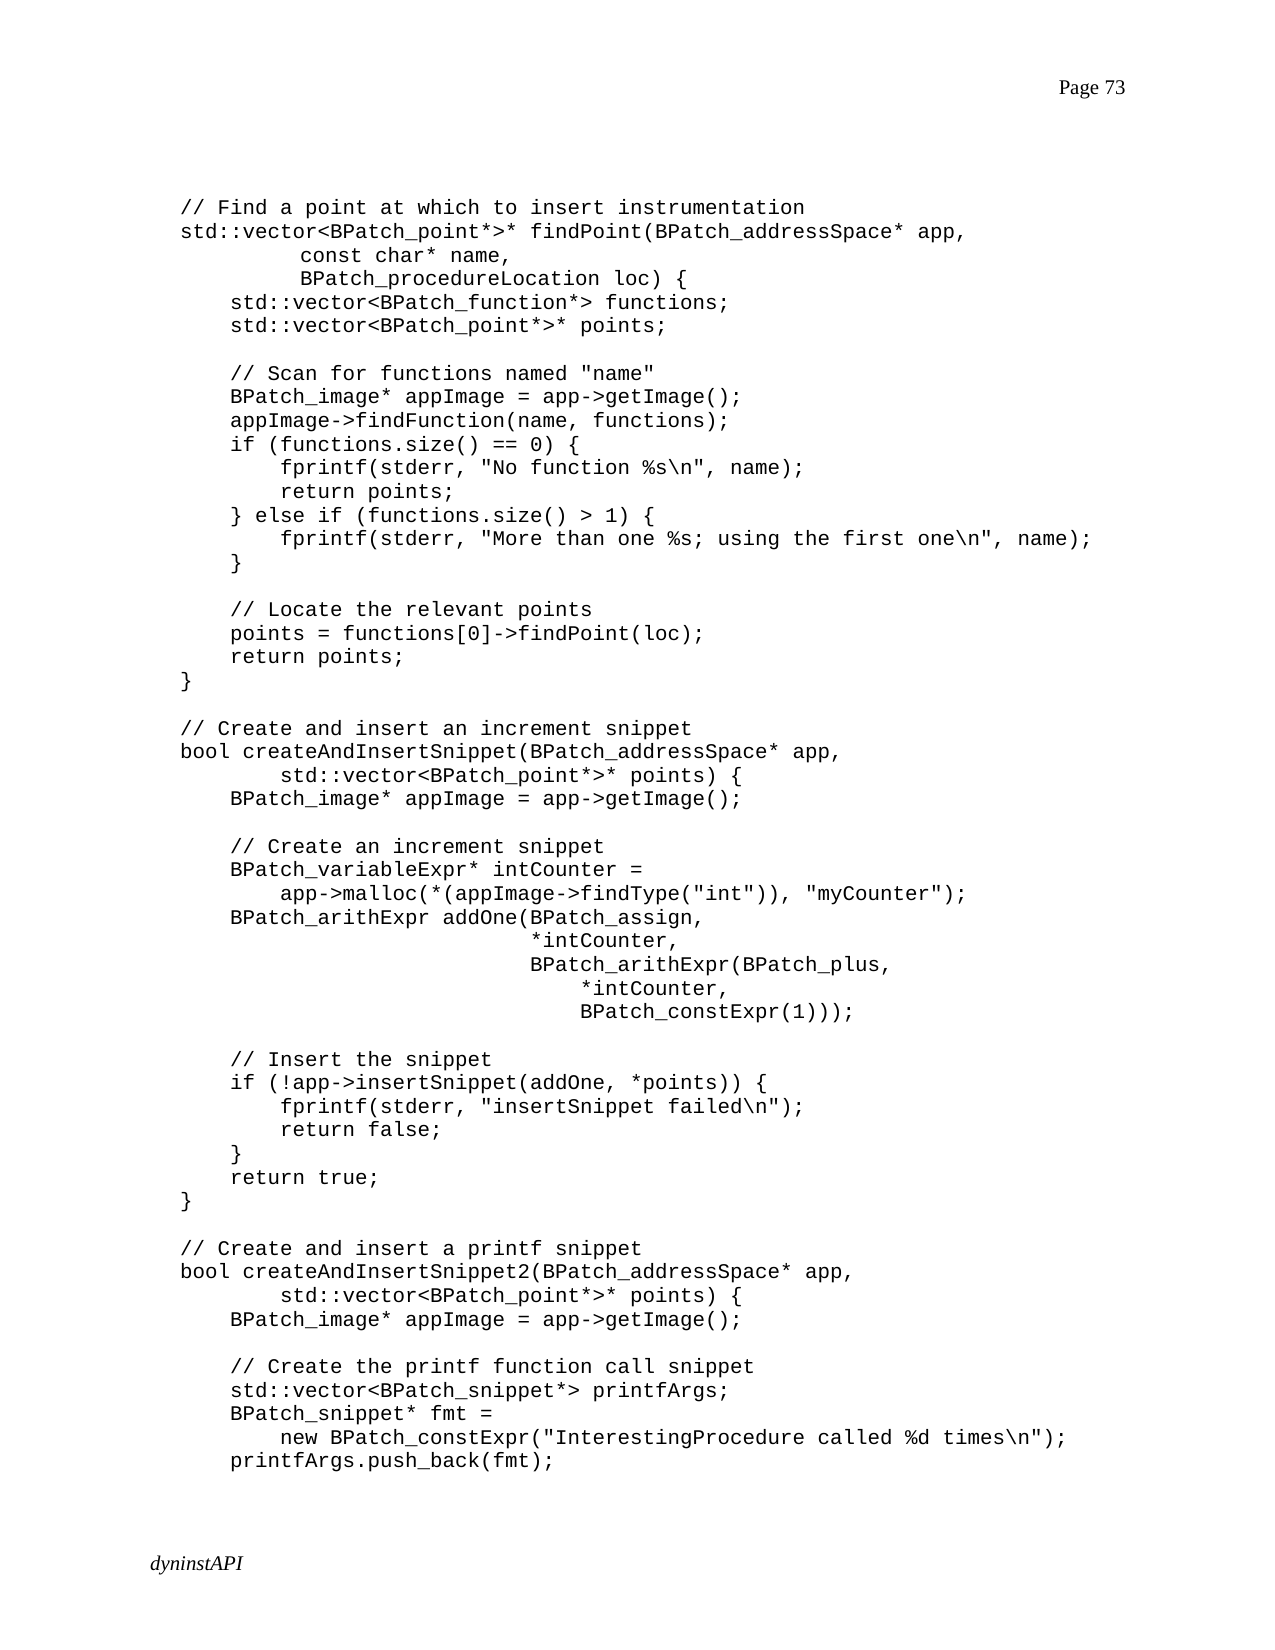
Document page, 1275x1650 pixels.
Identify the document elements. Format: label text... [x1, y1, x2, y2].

text std::vector<BPatch_function*> functions; [180, 292, 1125, 316]
text // Insert the snippet [180, 1048, 1125, 1072]
text printfArgs.push_back(fmt); [180, 1451, 1125, 1474]
text std::vector<BPatch_point*>* points) { [180, 765, 1125, 788]
text } [180, 1143, 1125, 1167]
text if (functions.size() == 0) { [180, 434, 1125, 457]
text points = functions[0]->findPoint(loc); [180, 623, 1125, 647]
text std::vector<BPatch_point*>* points) { [180, 1285, 1125, 1309]
text // Scan for functions named "name" [180, 363, 1125, 386]
text BPatch_snippet* fmt = [180, 1403, 1125, 1427]
text fprintf(stderr, "No function %s\n", name); [180, 457, 1125, 481]
text BPatch_procedureLocation loc) { [180, 268, 1125, 292]
text } [180, 670, 1125, 694]
text new BPatch_constExpr("InterestingProcedure called %d times\n"); [180, 1427, 1125, 1451]
text std::vector<BPatch_snippet*> printfArgs; [180, 1379, 1125, 1403]
text std::vector<BPatch_point*>* findPoint(BPatch_addressSpace* app, [180, 221, 1125, 244]
text } [180, 1190, 1125, 1214]
text } [180, 552, 1125, 576]
text // Create the printf function call snippet [180, 1356, 1125, 1379]
text return points; [180, 647, 1125, 670]
text BPatch_arithExpr addOne(BPatch_assign, [180, 907, 1125, 930]
text *intCounter, [180, 978, 1125, 1001]
text // Create and insert an increment snippet [180, 717, 1125, 741]
text // Create and insert a printf snippet [180, 1238, 1125, 1261]
text bool createAndInsertSnippet2(BPatch_addressSpace* app, [180, 1261, 1125, 1285]
text } else if (functions.size() > 1) { [180, 505, 1125, 528]
text *intCounter, [180, 930, 1125, 954]
text BPatch_variableExpr* intCounter = [180, 859, 1125, 883]
text fprintf(stderr, "insertSnippet failed\n"); [180, 1096, 1125, 1119]
text BPatch_image* appImage = app->getImage(); [180, 386, 1125, 410]
text return false; [180, 1119, 1125, 1143]
text BPatch_arithExpr(BPatch_plus, [180, 954, 1125, 978]
text return true; [180, 1167, 1125, 1190]
text // Find a point at which to insert instrumentation [180, 197, 1125, 221]
text std::vector<BPatch_point*>* points; [180, 316, 1125, 339]
text BPatch_image* appImage = app->getImage(); [180, 788, 1125, 812]
text BPatch_constExpr(1))); [180, 1001, 1125, 1025]
text const char* name, [180, 244, 1125, 268]
text bool createAndInsertSnippet(BPatch_addressSpace* app, [180, 741, 1125, 765]
text fprintf(stderr, "More than one %s; using the first one\n", name); [180, 528, 1125, 552]
text app->malloc(*(appImage->findType("int")), "myCounter"); [180, 883, 1125, 907]
text // Locate the relevant points [180, 599, 1125, 623]
text appImage->findFunction(name, functions); [180, 410, 1125, 434]
text return points; [180, 481, 1125, 505]
text if (!app->insertSnippet(addOne, *points)) { [180, 1072, 1125, 1096]
text BPatch_image* appImage = app->getImage(); [180, 1309, 1125, 1332]
text // Create an increment snippet [180, 836, 1125, 859]
